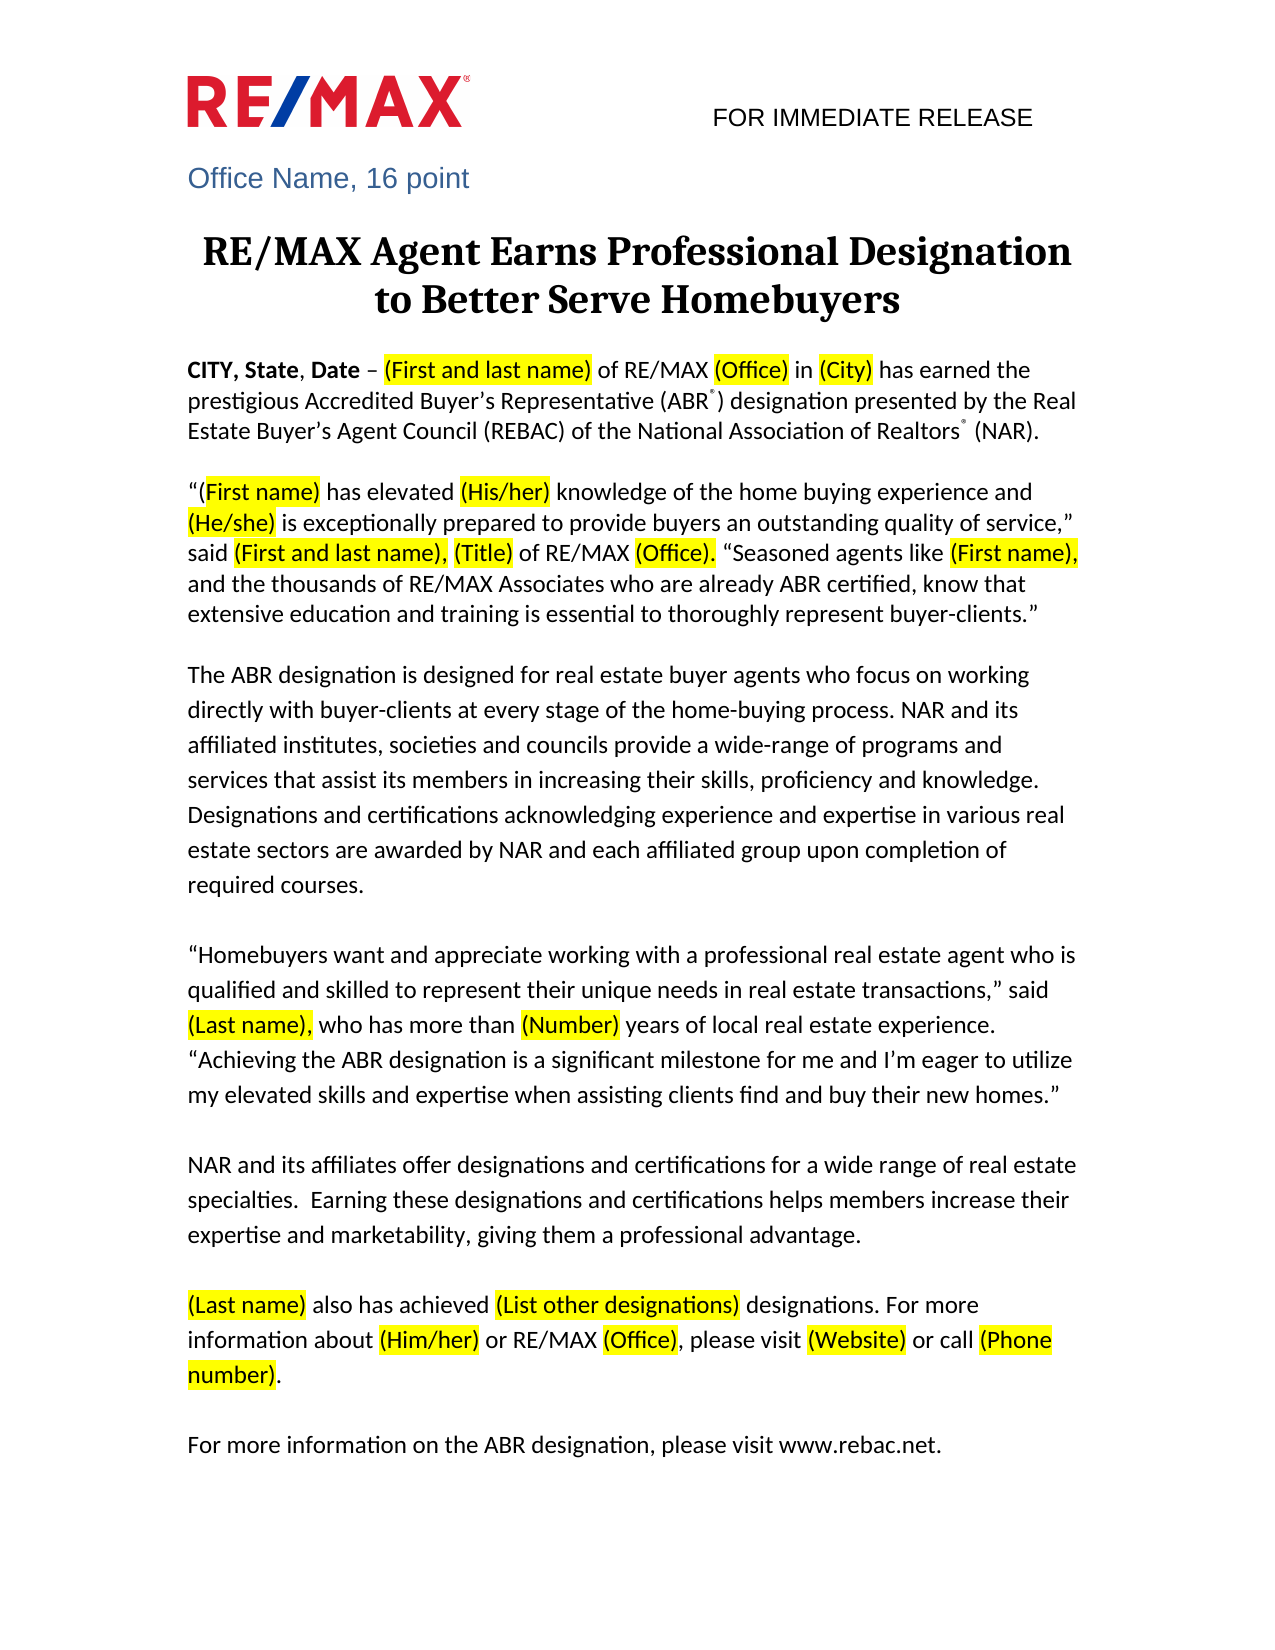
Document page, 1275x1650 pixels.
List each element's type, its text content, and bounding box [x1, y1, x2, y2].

text “Homebuyers want and appreciate working with a professional real estate agent who is qualified and skilled to represent their unique needs in real estate transactions,” said (Last name), who has more than (Number) years of local real estate experience. “Achieving the ABR designation is a significant milestone for me and I’m eager to utilize my elevated skills and expertise when assisting clients find and buy their new homes.” [187, 939, 1087, 1110]
text “(First name) has elevated (His/her) knowledge of the home buying experience and (He/she) is exceptionally prepared to provide buyers an outstanding quality of service,” said (First and last name), (Title) of RE/MAX (Office). “Seasoned agents like (First name), and the thousands of RE/MAX Associates who are already ABR certified, know that extensive education and training is essential to thoroughly represent buyer-clients.” [187, 476, 1087, 629]
text RE/MAX Agent Earns Professional Designation to Better Serve Homebuyers [187, 228, 1087, 324]
text (Last name) also has achieved (List other designations) designations. For more information about (Him/her) or RE/MAX (Office), please visit (Website) or call (Phone number). [187, 1289, 1087, 1390]
text The ABR designation is designed for real estate buyer agents who focus on working directly with buyer-clients at every stage of the home-buying process. NAR and its affiliated institutes, societies and councils provide a wide-range of programs and services that assist its members in increasing their skills, proficiency and knowledge. Designations and certifications acknowledging experience and expertise in various real estate sectors are awarded by NAR and each affiliated group upon completion of required courses. [187, 659, 1087, 900]
text CITY, State, Date – (First and last name) of RE/MAX (Office) in (City) has earned the prestigious Accredited Buyer’s Representative (ABR®) designation presented by the Real Estate Buyer’s Agent Council (REBAC) of the National Association of Realtors® (NAR). [187, 354, 1087, 446]
text NAR and its affiliates offer designations and certifications for a wide range of real estate specialties. Earning these designations and certifications helps members increase their expertise and marketability, giving them a professional advantage. [187, 1149, 1087, 1250]
text For more information on the ABR designation, please visit www.rebac.net. [187, 1429, 1087, 1460]
picture [187, 75, 471, 127]
